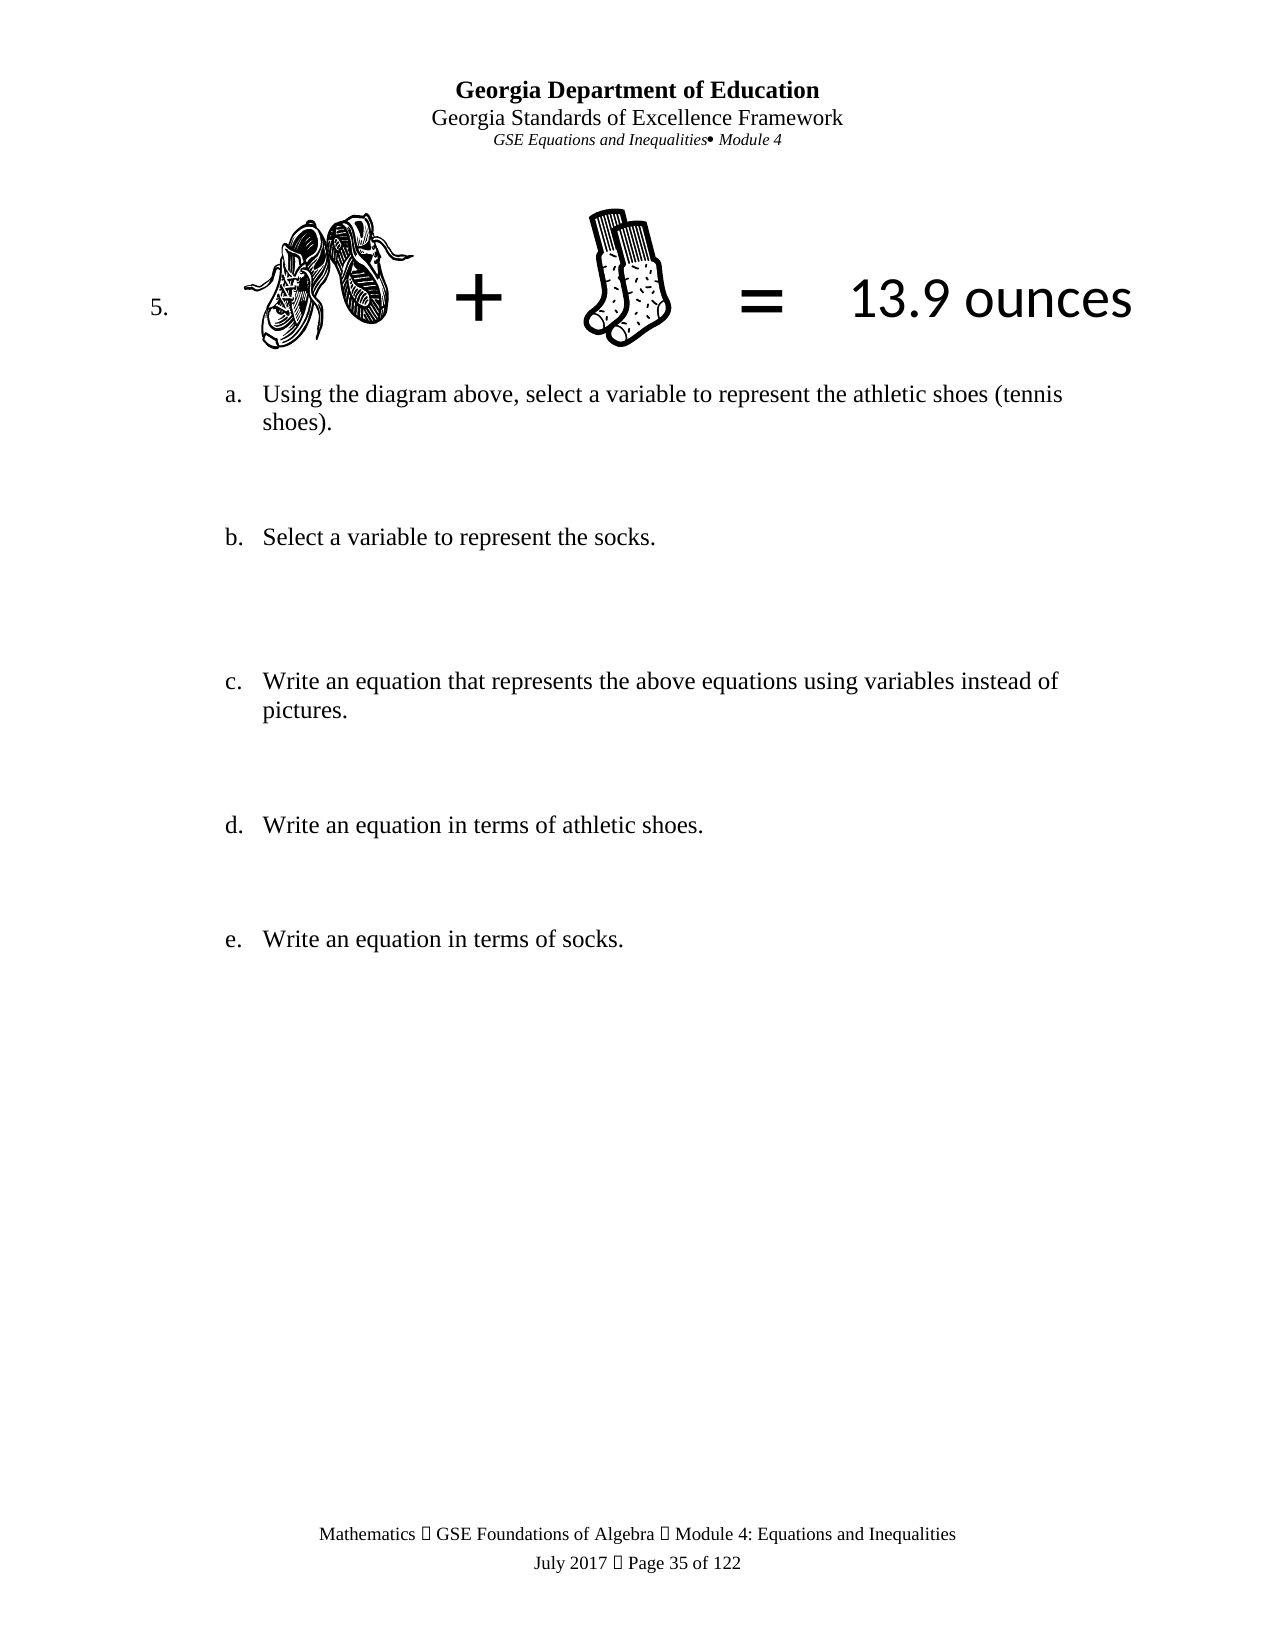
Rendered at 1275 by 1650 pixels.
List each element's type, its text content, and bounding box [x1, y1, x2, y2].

list Write an equation in terms of athletic shoes. [225, 810, 1125, 839]
list Write an equation in terms of socks. [225, 924, 1125, 953]
list Select a variable to represent the socks. [225, 522, 1125, 551]
list Using the diagram above, select a variable to represent the athletic shoes (tennis shoes). [225, 379, 1125, 436]
list Write an equation that represents the above equations using variables instead of pictures. [225, 666, 1125, 724]
